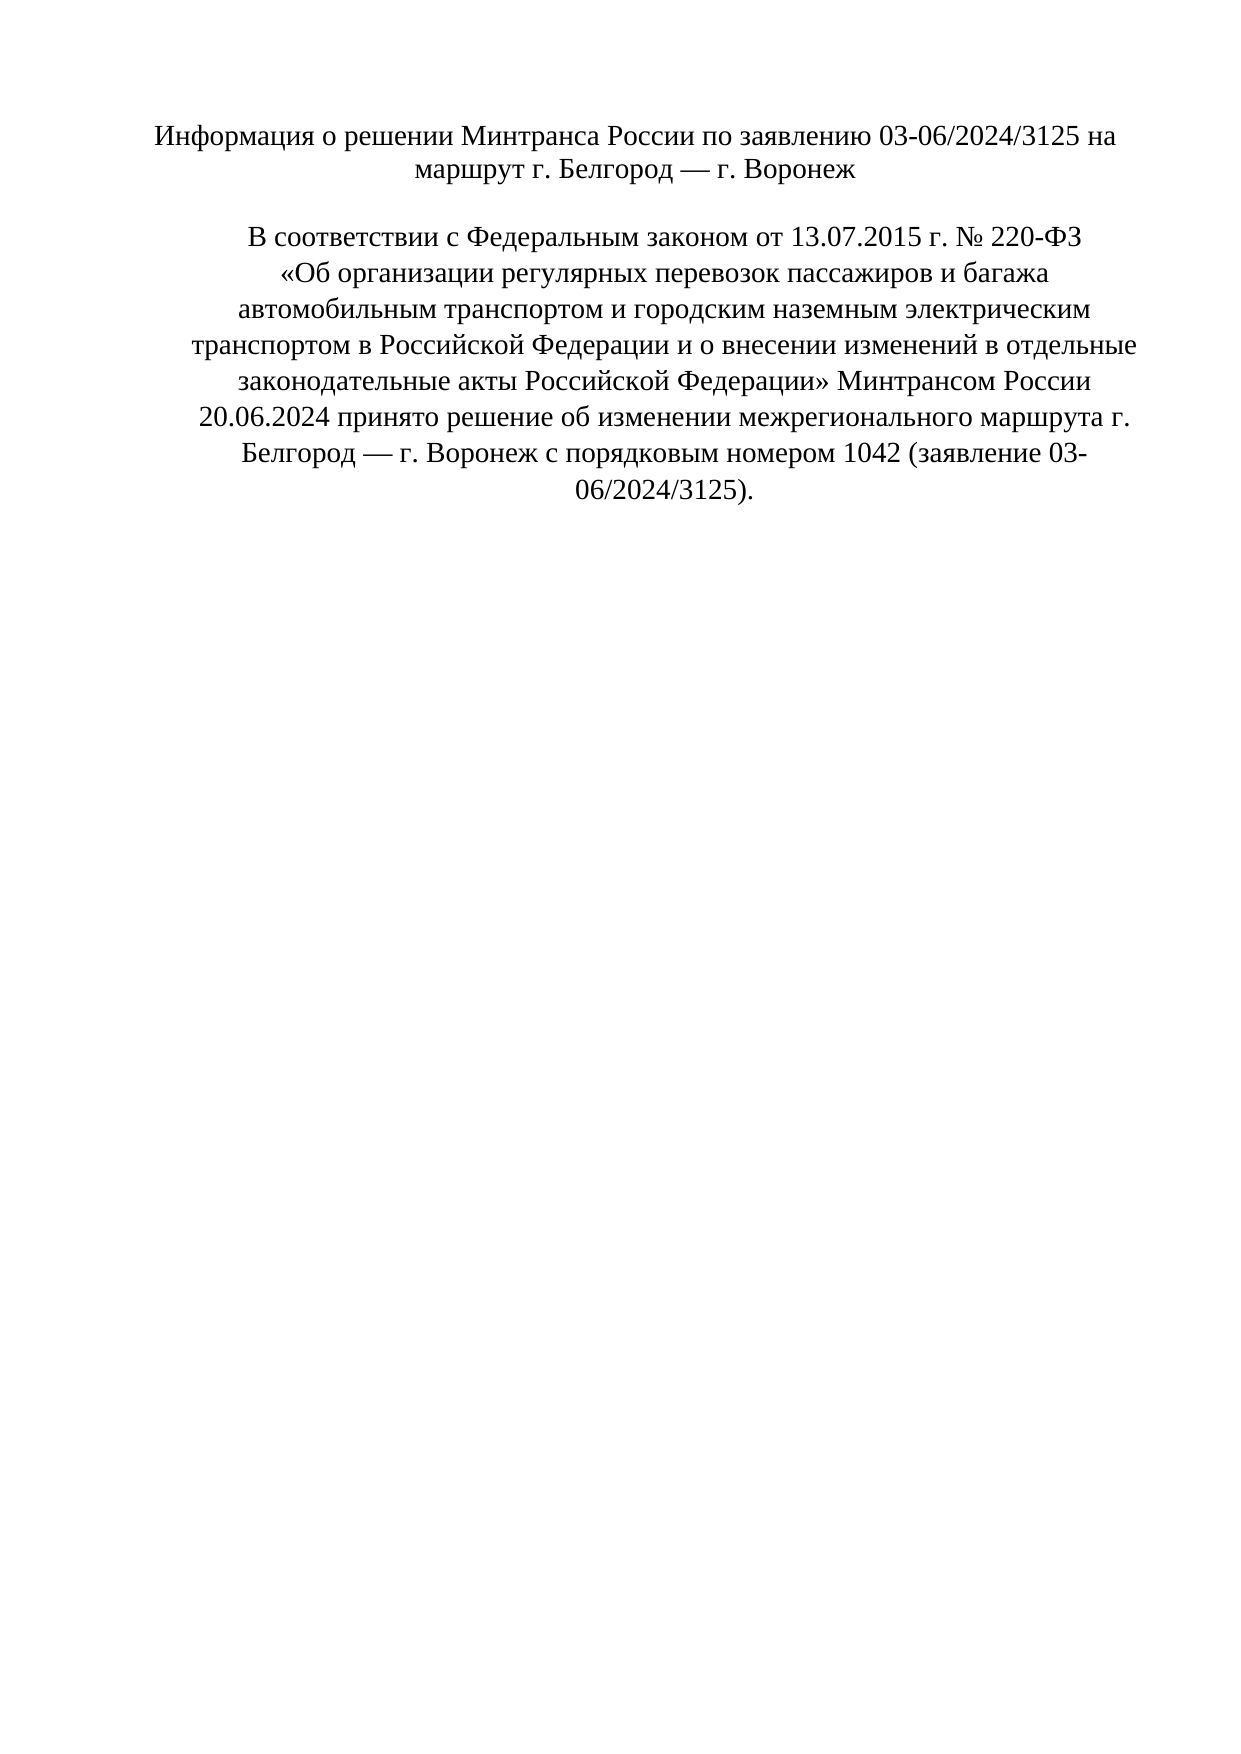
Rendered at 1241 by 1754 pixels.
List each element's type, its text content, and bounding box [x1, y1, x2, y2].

text Информация о решении Минтранса России по заявлению 03-06/2024/3125 на маршрут г. Белгород — г. Воронеж [118, 118, 1152, 185]
text В соответствии с Федеральным законом от 13.07.2015 г. № 220-ФЗ «Об организации регулярных перевозок пассажиров и багажа автомобильным транспортом и городским наземным электрическим транспортом в Российской Федерации и о внесении изменений в отдельные законодательные акты Российской Федерации» Минтрансом России 20.06.2024 принято решение об изменении межрегионального маршрута г. Белгород — г. Воронеж с порядковым номером 1042 (заявление 03-06/2024/3125). [177, 219, 1152, 505]
